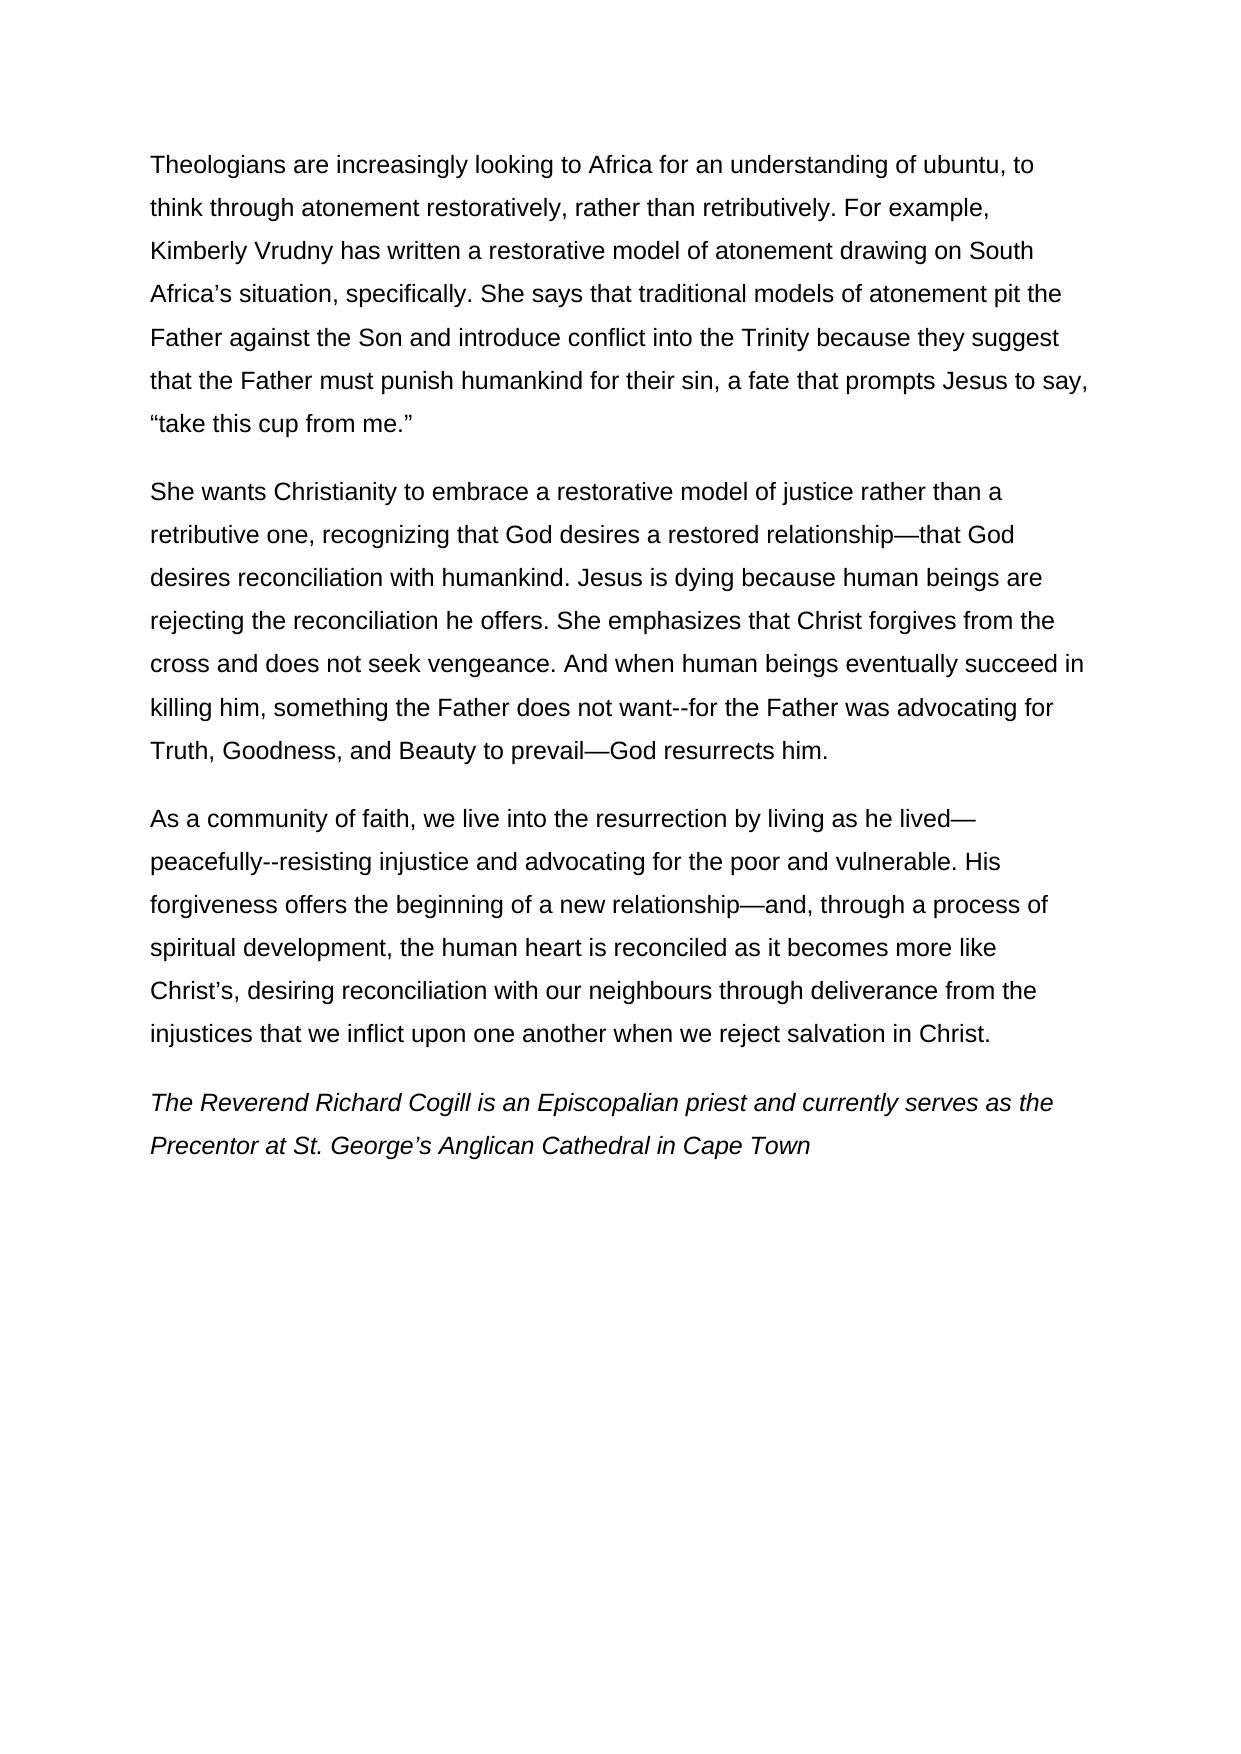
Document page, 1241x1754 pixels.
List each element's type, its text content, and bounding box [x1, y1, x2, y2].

text The Reverend Richard Cogill is an Episcopalian priest and currently serves as the Precentor at St. George’s Anglican Cathedral in Cape Town [150, 1087, 1090, 1159]
text She wants Christianity to embrace a restorative model of justice rather than a retributive one, recognizing that God desires a restored relationship—that God desires reconciliation with humankind. Jesus is dying because human beings are rejecting the reconciliation he offers. She emphasizes that Christ forgives from the cross and does not seek vengeance. And when human beings eventually succeed in killing him, something the Father does not want--for the Father was advocating for Truth, Goodness, and Beauty to prevail—God resurrects him. [150, 477, 1090, 764]
text As a community of faith, we live into the resurrection by living as he lived—peacefully--resisting injustice and advocating for the poor and vulnerable. His forgiveness offers the beginning of a new relationship—and, through a process of spiritual development, the human heart is reconciled as it becomes more like Christ’s, desiring reconciliation with our neighbours through deliverance from the injustices that we inflict upon one another when we reject salvation in Christ. [150, 804, 1090, 1048]
text Theologians are increasingly looking to Africa for an understanding of ubuntu, to think through atonement restoratively, rather than retributively. For example, Kimberly Vrudny has written a restorative model of atonement drawing on South Africa’s situation, specifically. She says that traditional models of atonement pit the Father against the Son and introduce conflict into the Trinity because they suggest that the Father must punish humankind for their sin, a fate that prompts Jesus to say, “take this cup from me.” [150, 150, 1090, 437]
